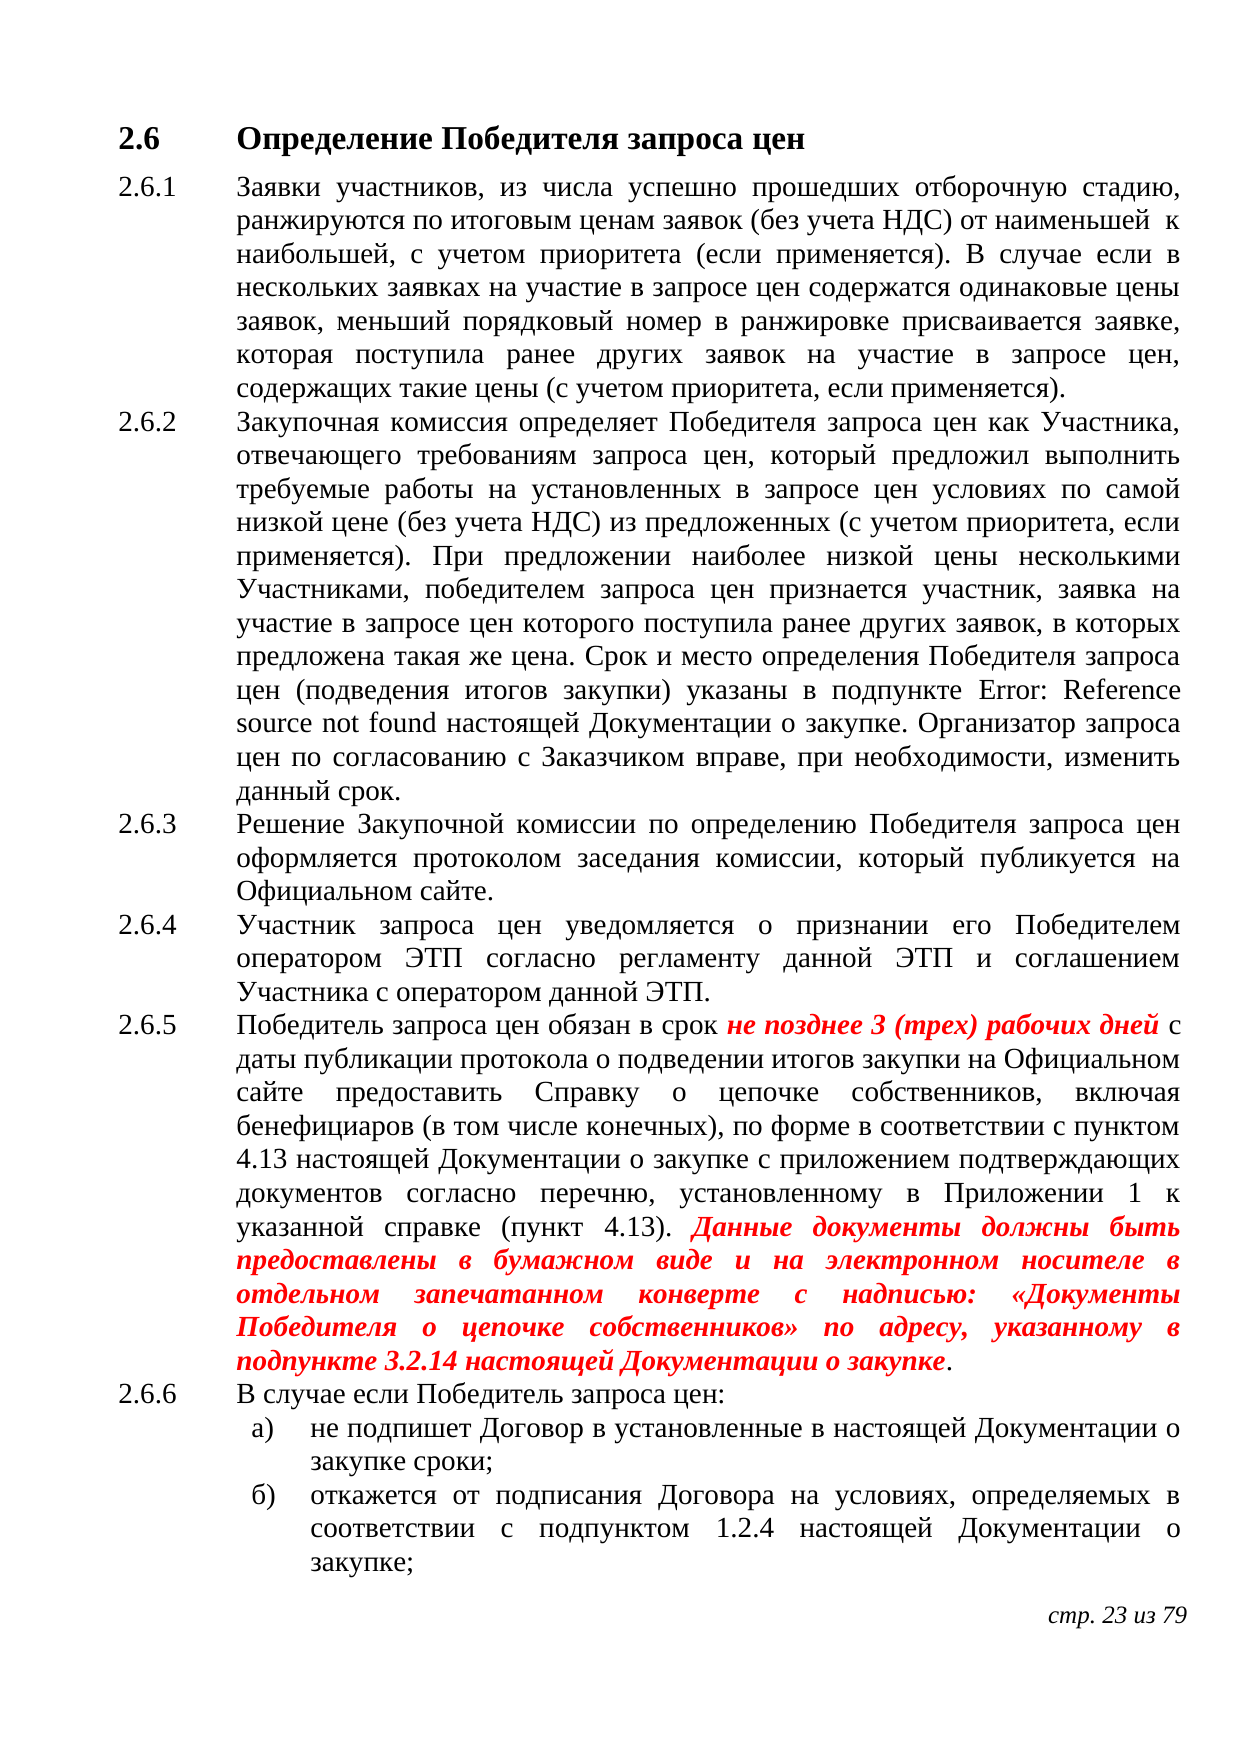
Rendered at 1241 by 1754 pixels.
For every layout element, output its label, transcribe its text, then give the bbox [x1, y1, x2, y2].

text Решение Закупочной комиссии по определению Победителя запроса цен оформляется протоколом заседания комиссии, который публикуется на Официальном сайте. [118, 806, 1181, 907]
text Победитель запроса цен обязан в срок не позднее 3 (трех) рабочих дней с даты публикации протокола о подведении итогов закупки на Официальном сайте предоставить Справку о цепочке собственников, включая бенефициаров (в том числе конечных), по форме в соответствии с пунктом 4.13 настоящей Документации о закупке с приложением подтверждающих документов согласно перечню, установленному в Приложении 1 к указанной справке (пункт 4.13). Данные документы должны быть предоставлены в бумажном виде и на электронном носителе в отдельном запечатанном конверте с надписью: «Документы Победителя о цепочке собственников» по адресу, указанному в подпункте 3.2.14 настоящей Документации о закупке. [118, 1007, 1181, 1376]
text не подпишет Договор в установленные в настоящей Документации о закупке сроки; [251, 1410, 1181, 1477]
text В случае если Победитель запроса цен: [118, 1376, 1181, 1410]
list Заявки участников, из числа успешно прошедших отборочную стадию, ранжируются по итоговым ценам заявок (без учета НДС) от наименьшей к наибольшей, с учетом приоритета (если применяется). В случае если в нескольких заявках на участие в запросе цен содержатся одинаковые цены заявок, меньший порядковый номер в ранжировке присваивается заявке, которая поступила ранее других заявок на участие в запросе цен, содержащих такие цены (с учетом приоритета, если применяется). [118, 169, 1181, 404]
subtitle Определение Победителя запроса цен [118, 118, 1181, 156]
text Участник запроса цен уведомляется о признании его Победителем оператором ЭТП согласно регламенту данной ЭТП и соглашением Участника с оператором данной ЭТП. [118, 907, 1181, 1007]
text откажется от подписания Договора на условиях, определяемых в соответствии с подпунктом 1.2.4 настоящей Документации о закупке; [251, 1477, 1181, 1578]
